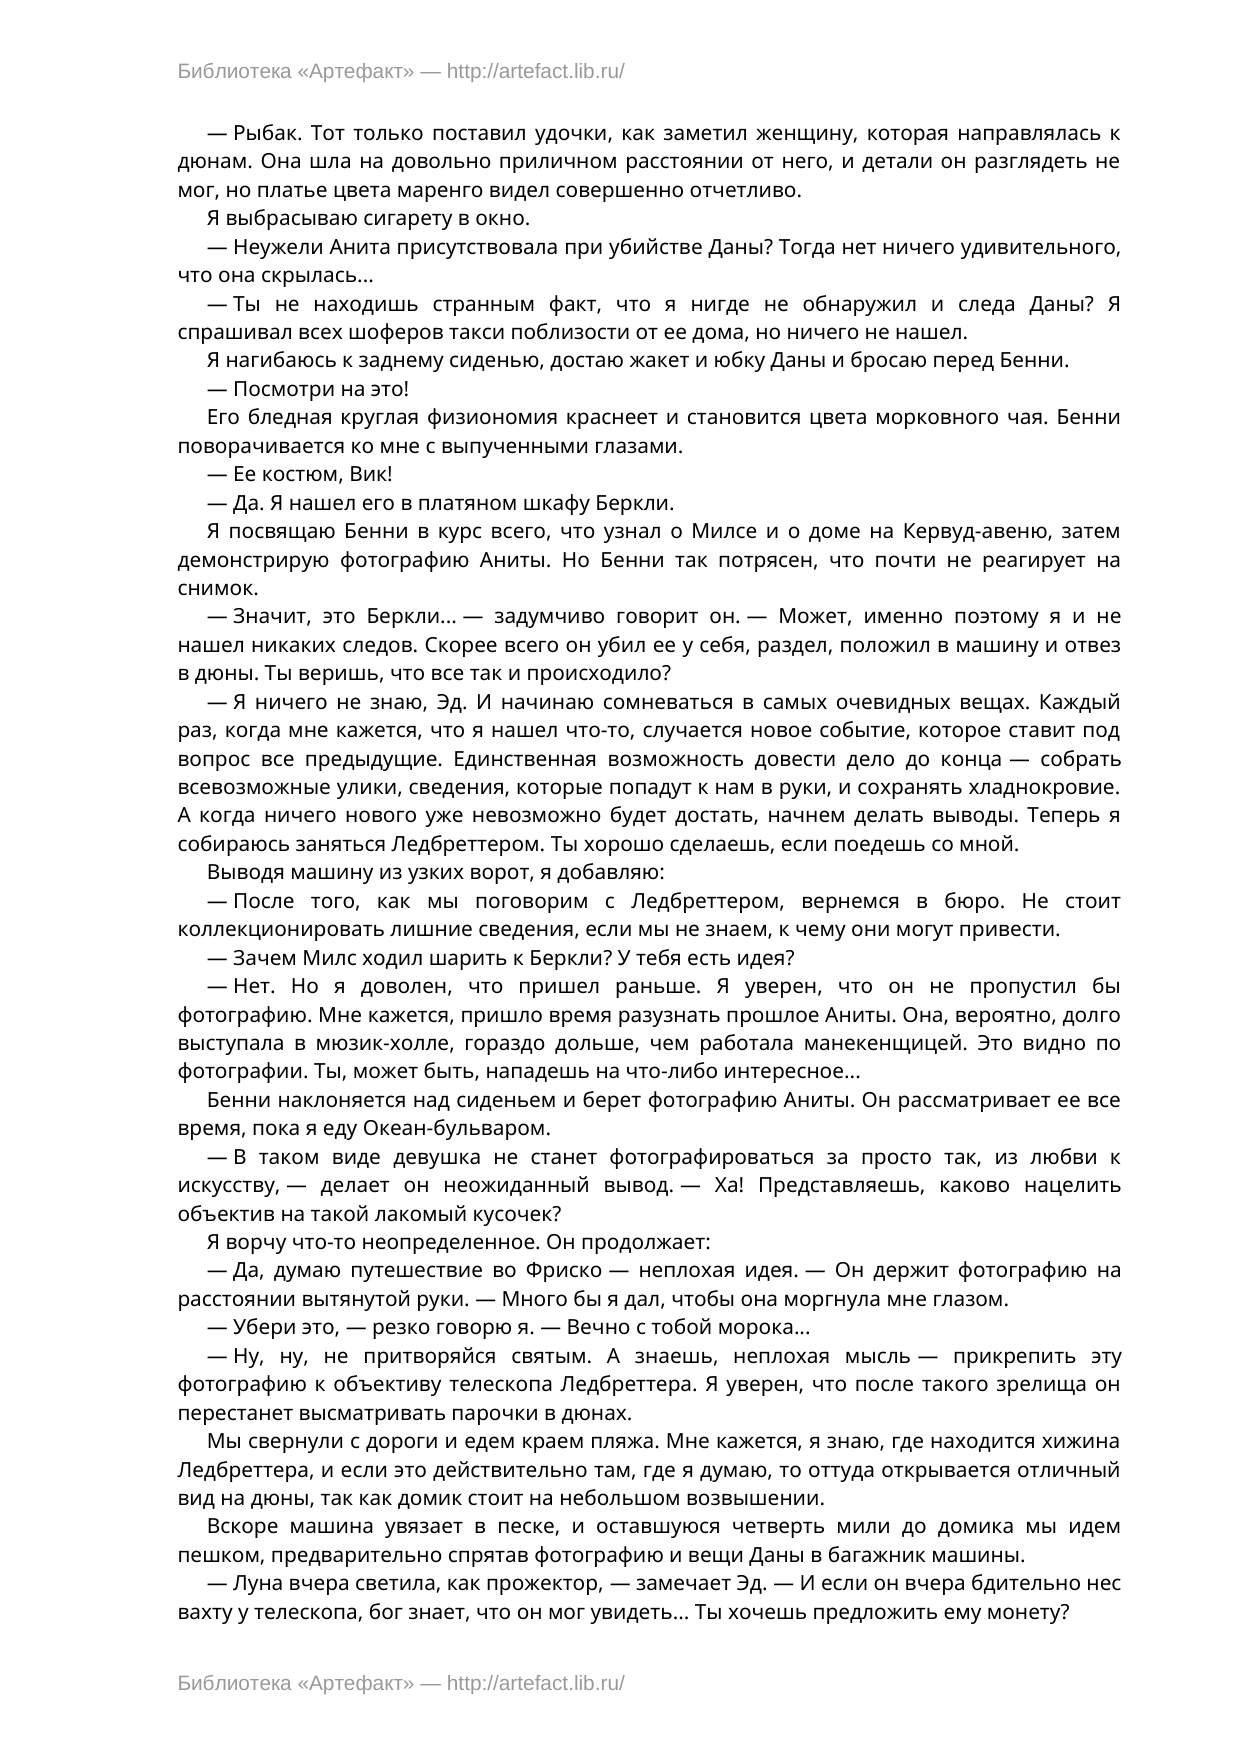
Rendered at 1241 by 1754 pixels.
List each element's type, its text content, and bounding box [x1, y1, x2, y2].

text — Неужели Анита присутствовала при убийстве Даны? Тогда нет ничего удивительного, что она скрылась... [177, 232, 1122, 289]
text Его бледная круглая физиономия краснеет и становится цвета морковного чая. Бенни поворачивается ко мне с выпученными глазами. [177, 402, 1122, 459]
text — После того, как мы поговорим с Ледбреттером, вернемся в бюро. Не стоит коллекционировать лишние сведения, если мы не знаем, к чему они могут привести. [177, 886, 1122, 943]
text Я посвящаю Бенни в курс всего, что узнал о Милсе и о доме на Кервуд-авеню, затем демонстрирую фотографию Аниты. Но Бенни так потрясен, что почти не реагирует на снимок. [177, 516, 1122, 602]
text Вскоре машина увязает в песке, и оставшуюся четверть мили до домика мы идем пешком, предварительно спрятав фотографию и вещи Даны в багажник машины. [177, 1512, 1122, 1568]
text — Значит, это Беркли... — задумчиво говорит он. — Может, именно поэтому я и не нашел никаких следов. Скорее всего он убил ее у себя, раздел, положил в машину и отвез в дюны. Ты веришь, что все так и происходило? [177, 602, 1122, 687]
text — Да, думаю путешествие во Фриско — неплохая идея. — Он держит фотографию на расстоянии вытянутой руки. — Много бы я дал, чтобы она моргнула мне глазом. [177, 1256, 1122, 1312]
text — Да. Я нашел его в платяном шкафу Беркли. [177, 488, 1122, 516]
text Бенни наклоняется над сиденьем и берет фотографию Аниты. Он рассматривает ее все время, пока я еду Океан-бульваром. [177, 1085, 1122, 1142]
text — В таком виде девушка не станет фотографироваться за просто так, из любви к искусству, — делает он неожиданный вывод. — Ха! Представляешь, каково нацелить объектив на такой лакомый кусочек? [177, 1142, 1122, 1227]
text — Зачем Милс ходил шарить к Беркли? У тебя есть идея? [177, 943, 1122, 971]
text — Ну, ну, не притворяйся святым. А знаешь, неплохая мысль — прикрепить эту фотографию к объективу телескопа Ледбреттера. Я уверен, что после такого зрелища он перестанет высматривать парочки в дюнах. [177, 1341, 1122, 1426]
text — Рыбак. Тот только поставил удочки, как заметил женщину, которая направлялась к дюнам. Она шла на довольно приличном расстоянии от него, и детали он разглядеть не мог, но платье цвета маренго видел совершенно отчетливо. [177, 118, 1122, 203]
text — Убери это, — резко говорю я. — Вечно с тобой морока... [177, 1312, 1122, 1341]
text Я нагибаюсь к заднему сиденью, достаю жакет и юбку Даны и бросаю перед Бенни. [177, 346, 1122, 374]
text — Ее костюм, Вик! [177, 459, 1122, 488]
text — Я ничего не знаю, Эд. И начинаю сомневаться в самых очевидных вещах. Каждый раз, когда мне кажется, что я нашел что-то, случается новое событие, которое ставит под вопрос все предыдущие. Единственная возможность довести дело до конца — собрать всевозможные улики, сведения, которые попадут к нам в руки, и сохранять хладнокровие. А когда ничего нового уже невозможно будет достать, начнем делать выводы. Теперь я собираюсь заняться Ледбреттером. Ты хорошо сделаешь, если поедешь со мной. [177, 687, 1122, 857]
text Я выбрасываю сигарету в окно. [177, 203, 1122, 232]
text Мы свернули с дороги и едем краем пляжа. Мне кажется, я знаю, где находится хижина Ледбреттера, и если это действительно там, где я думаю, то оттуда открывается отличный вид на дюны, так как домик стоит на небольшом возвышении. [177, 1426, 1122, 1512]
text Выводя машину из узких ворот, я добавляю: [177, 857, 1122, 886]
text — Нет. Но я доволен, что пришел раньше. Я уверен, что он не пропустил бы фотографию. Мне кажется, пришло время разузнать прошлое Аниты. Она, вероятно, долго выступала в мюзик-холле, гораздо дольше, чем работала манекенщицей. Это видно по фотографии. Ты, может быть, нападешь на что-либо интересное... [177, 971, 1122, 1085]
text — Посмотри на это! [177, 374, 1122, 402]
text — Луна вчера светила, как прожектор, — замечает Эд. — И если он вчера бдительно нес вахту у телескопа, бог знает, что он мог увидеть... Ты хочешь предложить ему монету? [177, 1568, 1122, 1625]
text Я ворчу что-то неопределенное. Он продолжает: [177, 1227, 1122, 1256]
text — Ты не находишь странным факт, что я нигде не обнаружил и следа Даны? Я спрашивал всех шоферов такси поблизости от ее дома, но ничего не нашел. [177, 289, 1122, 346]
